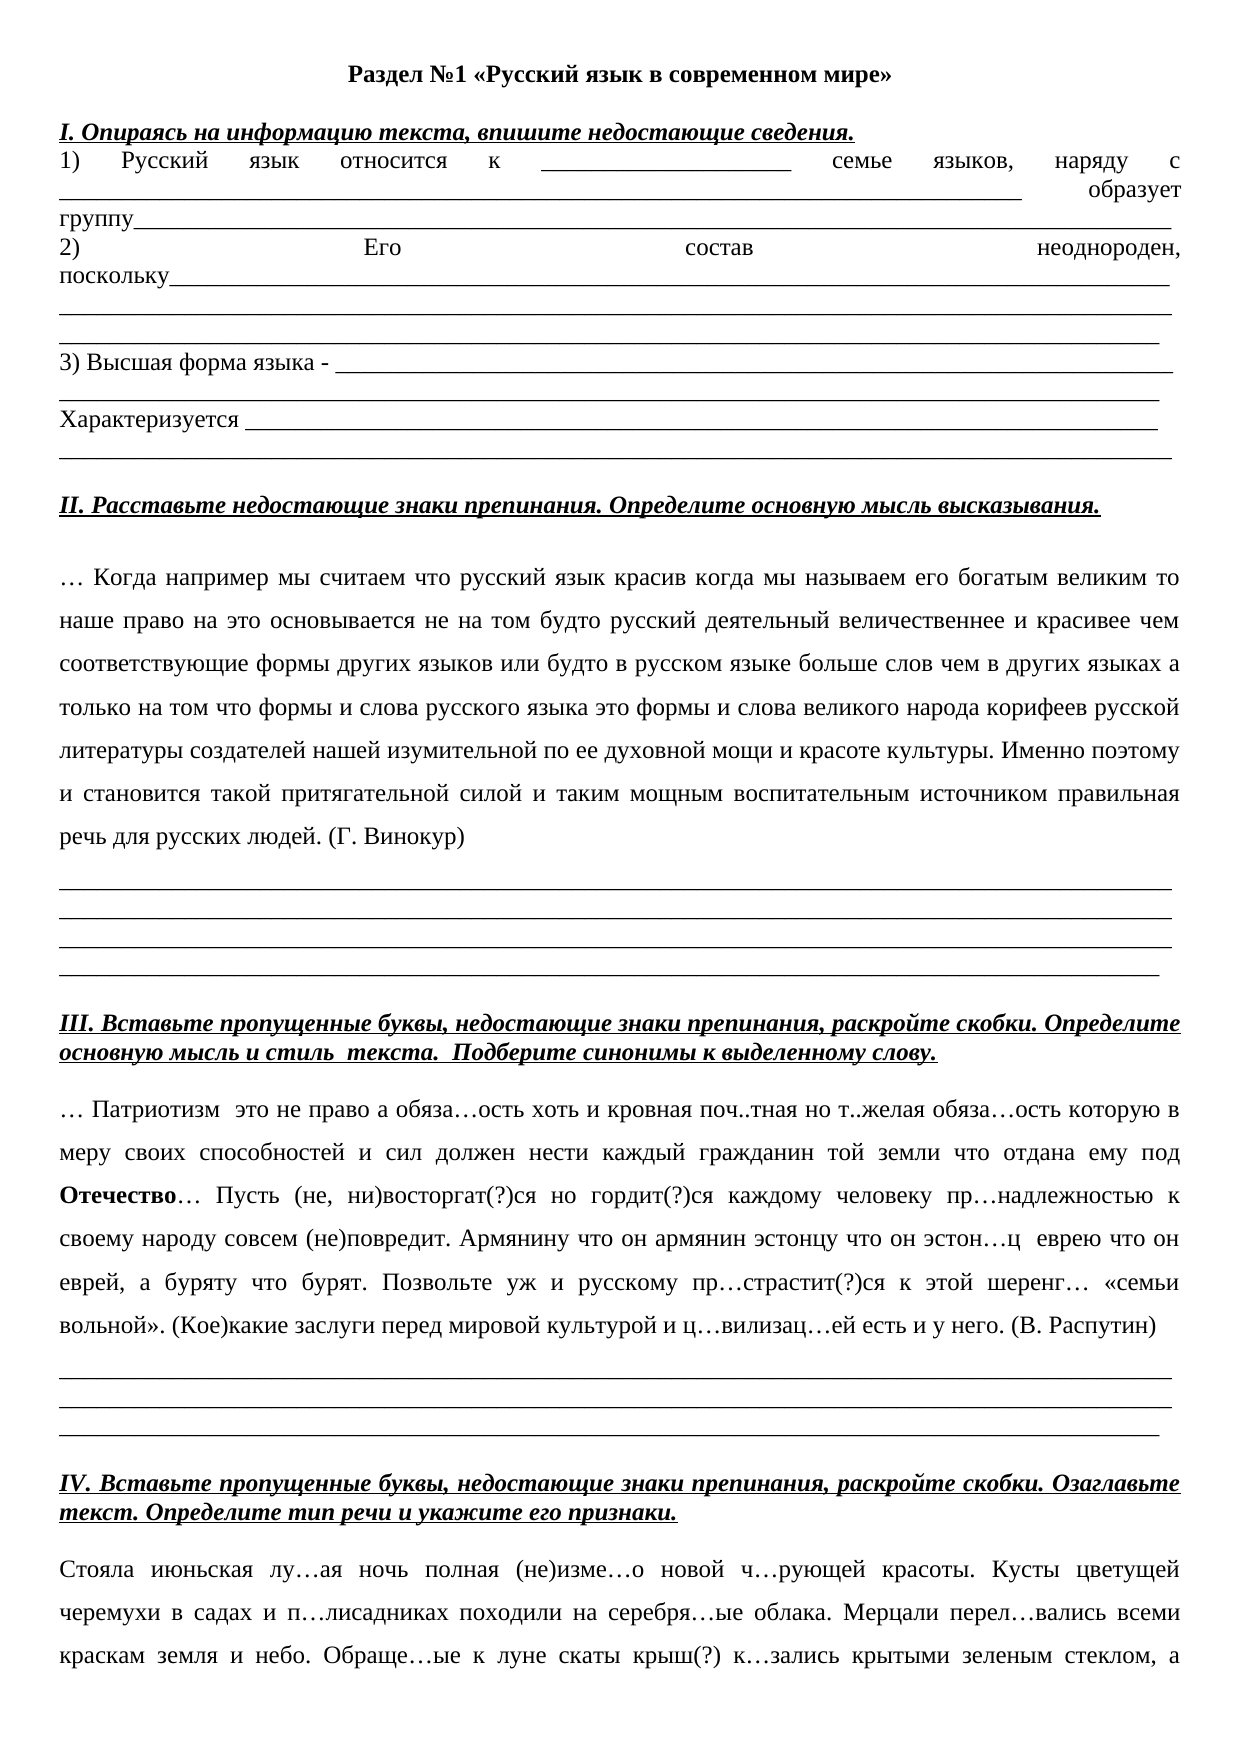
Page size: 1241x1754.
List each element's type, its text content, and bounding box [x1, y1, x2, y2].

text III. Вставьте пропущенные буквы, недостающие знаки препинания, раскройте скобки. Определите основную мысль и стиль текста. Подберите синонимы к выделенному слову. [59, 1008, 1181, 1033]
text … Когда например мы считаем что русский язык красив когда мы называем его богатым великим то наше право на это основывается не на том будто русский деятельный величественнее и красивее чем соответствующие формы других языков или будто в русском языке больше слов чем в других языках а только на том что формы и слова русского языка это формы и слова великого народа корифеев русской литературы создателей нашей изумительной по ее духовной мощи и красоте культуры. Именно поэтому и становится такой притягательной силой и таким мощным воспитательным источником правильная речь для русских людей. (Г. Винокур) [59, 562, 1181, 850]
text 3) Высшая форма языка - ___________________________________________________________________ [59, 347, 1181, 375]
text III. Вставьте пропущенные буквы, недостающие знаки препинания, раскройте скобки. Определите основную мысль и стиль текста. Подберите синонимы к выделенному слову. [59, 1034, 1181, 1065]
text II. Расставьте недостающие знаки препинания. Определите основную мысль высказывания. [59, 490, 1181, 519]
text 2) Его состав неоднороден, поскольку_________________________________________________________________________________________________________________________________________________________________________________________________________________________________________________________________ [59, 232, 1181, 347]
text I. Опираясь на информацию текста, впишите недостающие сведения. [59, 117, 1181, 145]
text Характеризуется _________________________________________________________________________ [59, 404, 1181, 433]
text IV. Вставьте пропущенные буквы, недостающие знаки препинания, раскройте скобки. Озаглавьте текст. Определите тип речи и укажите его признаки. [59, 1468, 1181, 1493]
text _________________________________________________________________________________________ [59, 433, 1181, 462]
text … Патриотизм это не право а обяза…ость хоть и кровная поч..тная но т..желая обяза…ость которую в меру своих способностей и сил должен нести каждый гражданин той земли что отдана ему под Отечество… Пусть (не, ни)восторгат(?)ся но гордит(?)ся каждому человеку пр…надлежностью к своему народу совсем (не)повредит. Армянину что он армянин эстонцу что он эстон…ц еврею что он еврей, а буряту что бурят. Позвольте уж и русскому пр…страстит(?)ся к этой шеренг… «семьи вольной». (Кое)какие заслуги перед мировой культурой и ц…вилизац…ей есть и у него. (В. Распутин) [59, 1094, 1181, 1338]
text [59, 1554, 1181, 1669]
text IV. Вставьте пропущенные буквы, недостающие знаки препинания, раскройте скобки. Озаглавьте текст. Определите тип речи и укажите его признаки. [59, 1494, 1181, 1525]
text Раздел №1 «Русский язык в современном мире» [59, 59, 1181, 88]
text ___________________________________________________________________________________________________________________________________________________________________________________________________________________________________________________________________________________________________________________________________________________________________ [59, 864, 1181, 979]
text ________________________________________________________________________________________ [59, 375, 1181, 404]
text __________________________________________________________________________________________________________________________________________________________________________________________________________________________________________________________________________ [59, 1353, 1181, 1439]
text 1) Русский язык относится к ____________________ семье языков, наряду с _____________________________________________________________________________ образует группу___________________________________________________________________________________ [59, 145, 1181, 232]
